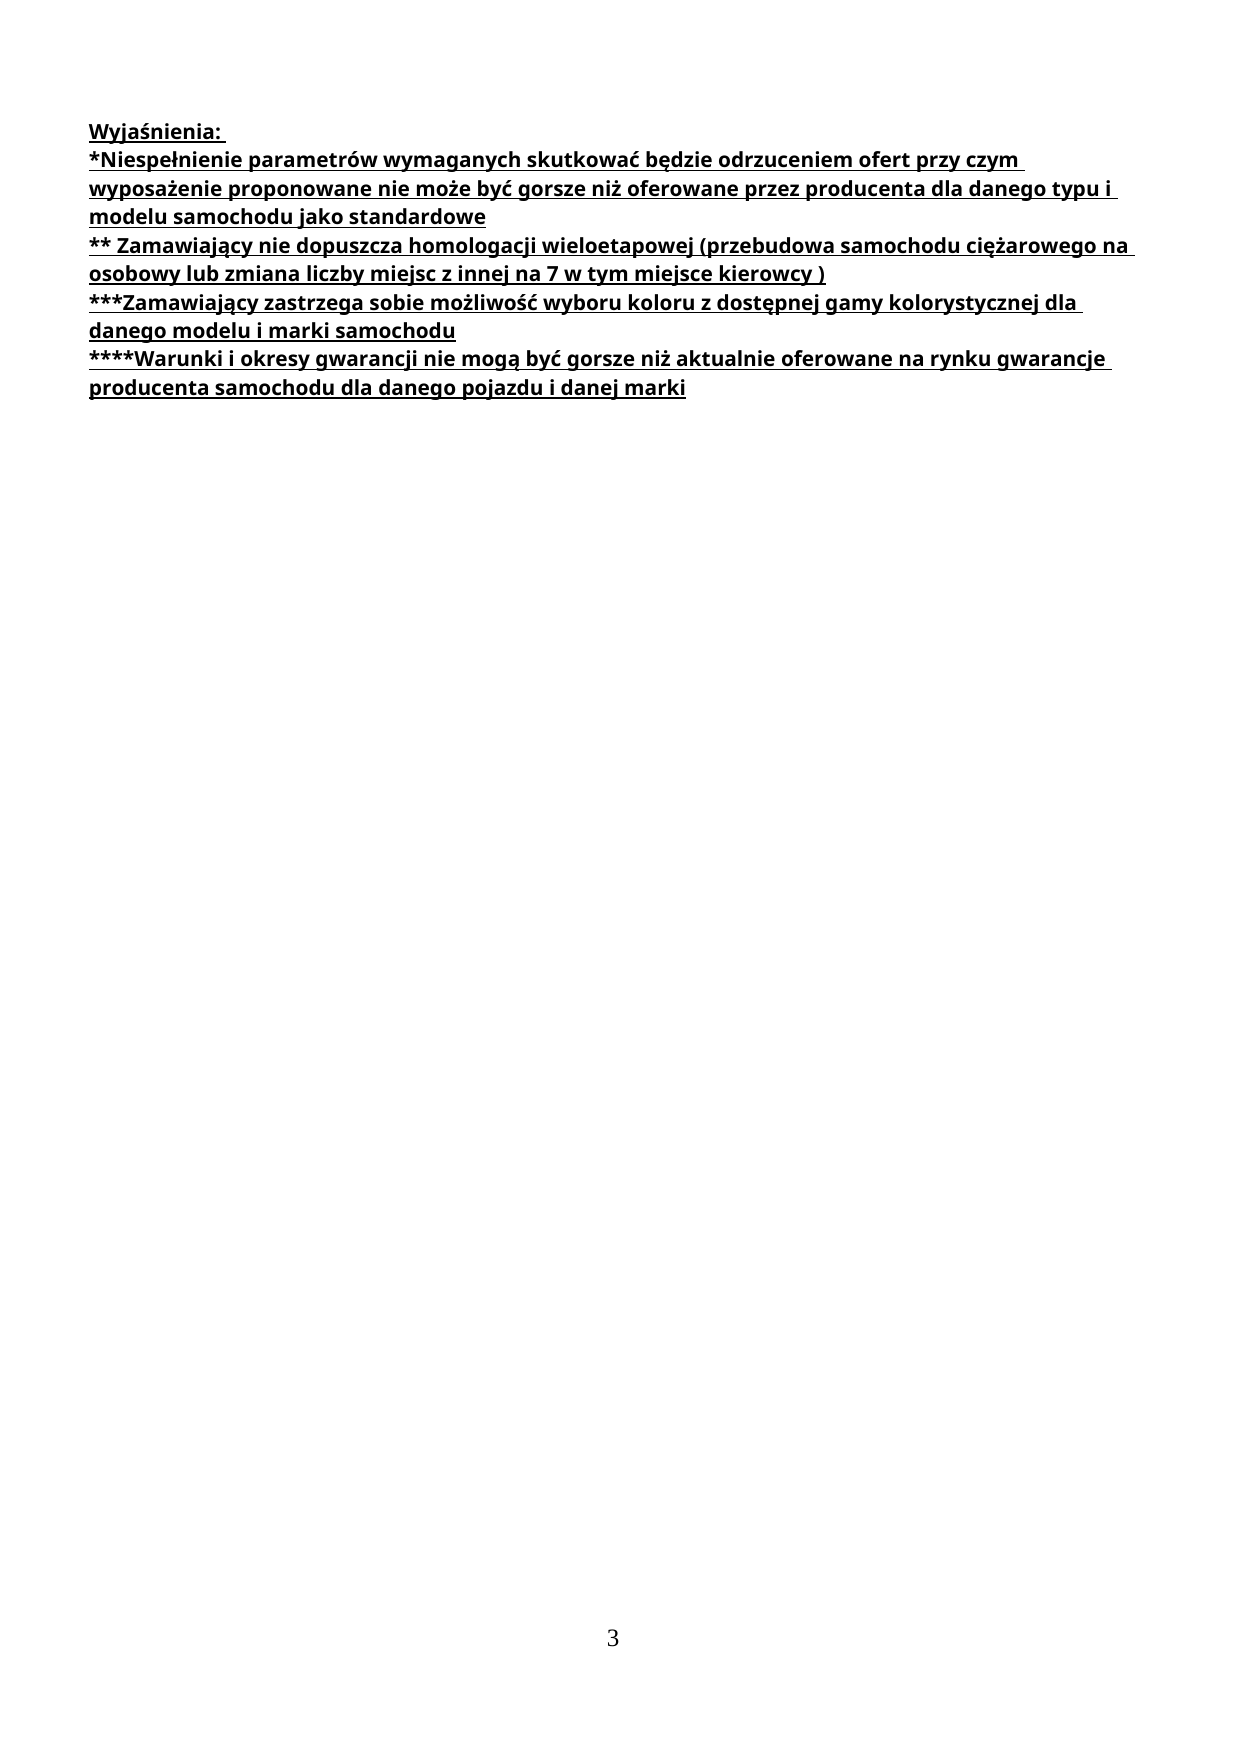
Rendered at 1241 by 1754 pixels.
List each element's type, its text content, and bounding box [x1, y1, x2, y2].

text ***Zamawiający zastrzega sobie możliwość wyboru koloru z dostępnej gamy kolorystycznej dla danego modelu i marki samochodu [89, 288, 1137, 344]
text *Niespełnienie parametrów wymaganych skutkować będzie odrzuceniem ofert przy czym wyposażenie proponowane nie może być gorsze niż oferowane przez producenta dla danego typu i modelu samochodu jako standardowe [89, 146, 1137, 231]
text ****Warunki i okresy gwarancji nie mogą być gorsze niż aktualnie oferowane na rynku gwarancje producenta samochodu dla danego pojazdu i danej marki [89, 344, 1137, 401]
text Wyjaśnienia: [89, 117, 1137, 146]
text ** Zamawiający nie dopuszcza homologacji wieloetapowej (przebudowa samochodu ciężarowego na osobowy lub zmiana liczby miejsc z innej na 7 w tym miejsce kierowcy ) [89, 231, 1137, 288]
